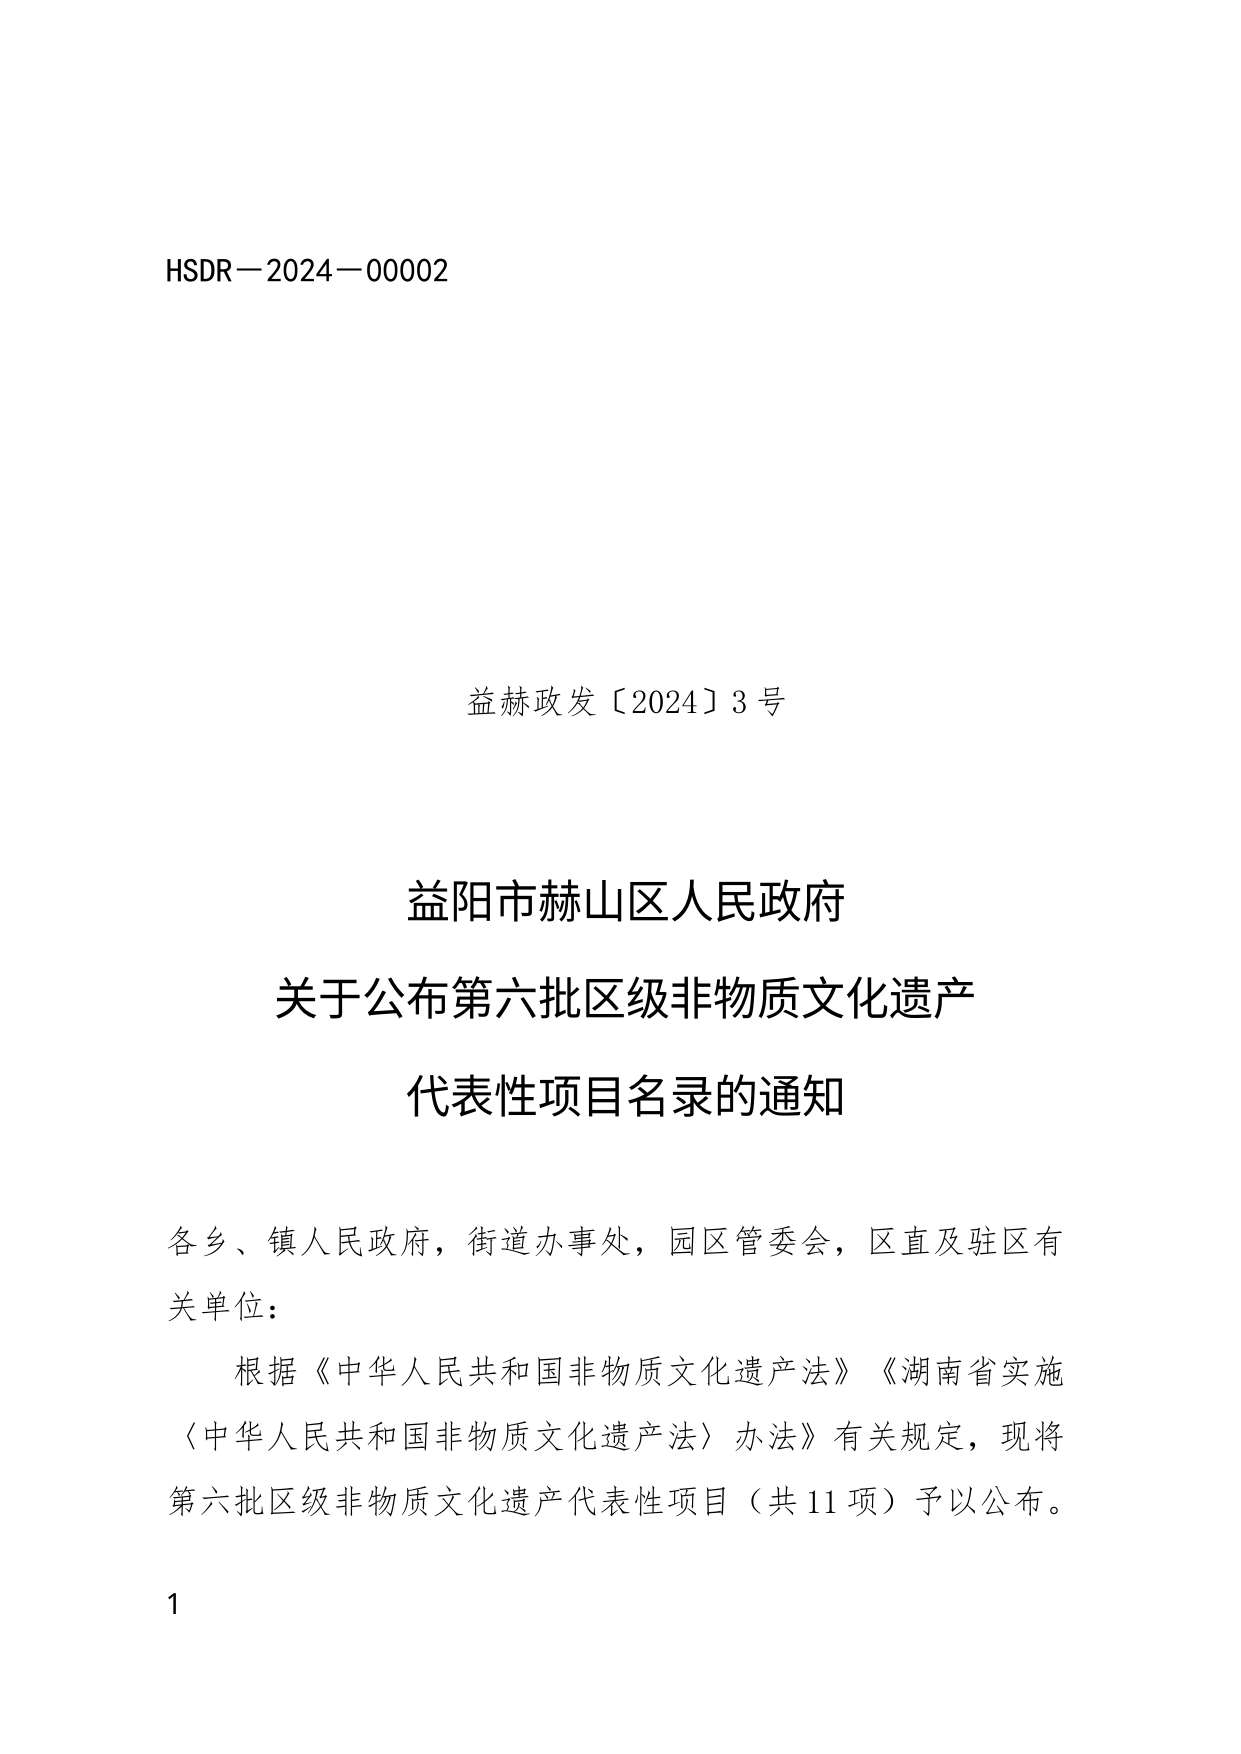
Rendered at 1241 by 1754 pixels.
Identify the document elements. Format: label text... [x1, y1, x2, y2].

text 益赫政发〔2024〕3号 [164, 670, 1087, 724]
text 根据《中华人民共和国非物质文化遗产法》《湖南省实施〈中华人民共和国非物质文化遗产法〉办法》有关规定，现将第六批区级非物质文化遗产代表性项目（共11项）予以公布。 [165, 1337, 1087, 1532]
text 益阳市赫山区人民政府 [165, 849, 1087, 947]
text 关于公布第六批区级非物质文化遗产 [165, 947, 1087, 1044]
text 各乡、镇人民政府，街道办事处，园区管委会，区直及驻区有关单位： [165, 1207, 1087, 1337]
text HSDR－2024－00002 [164, 233, 1087, 295]
text 代表性项目名录的通知 [165, 1044, 1087, 1142]
